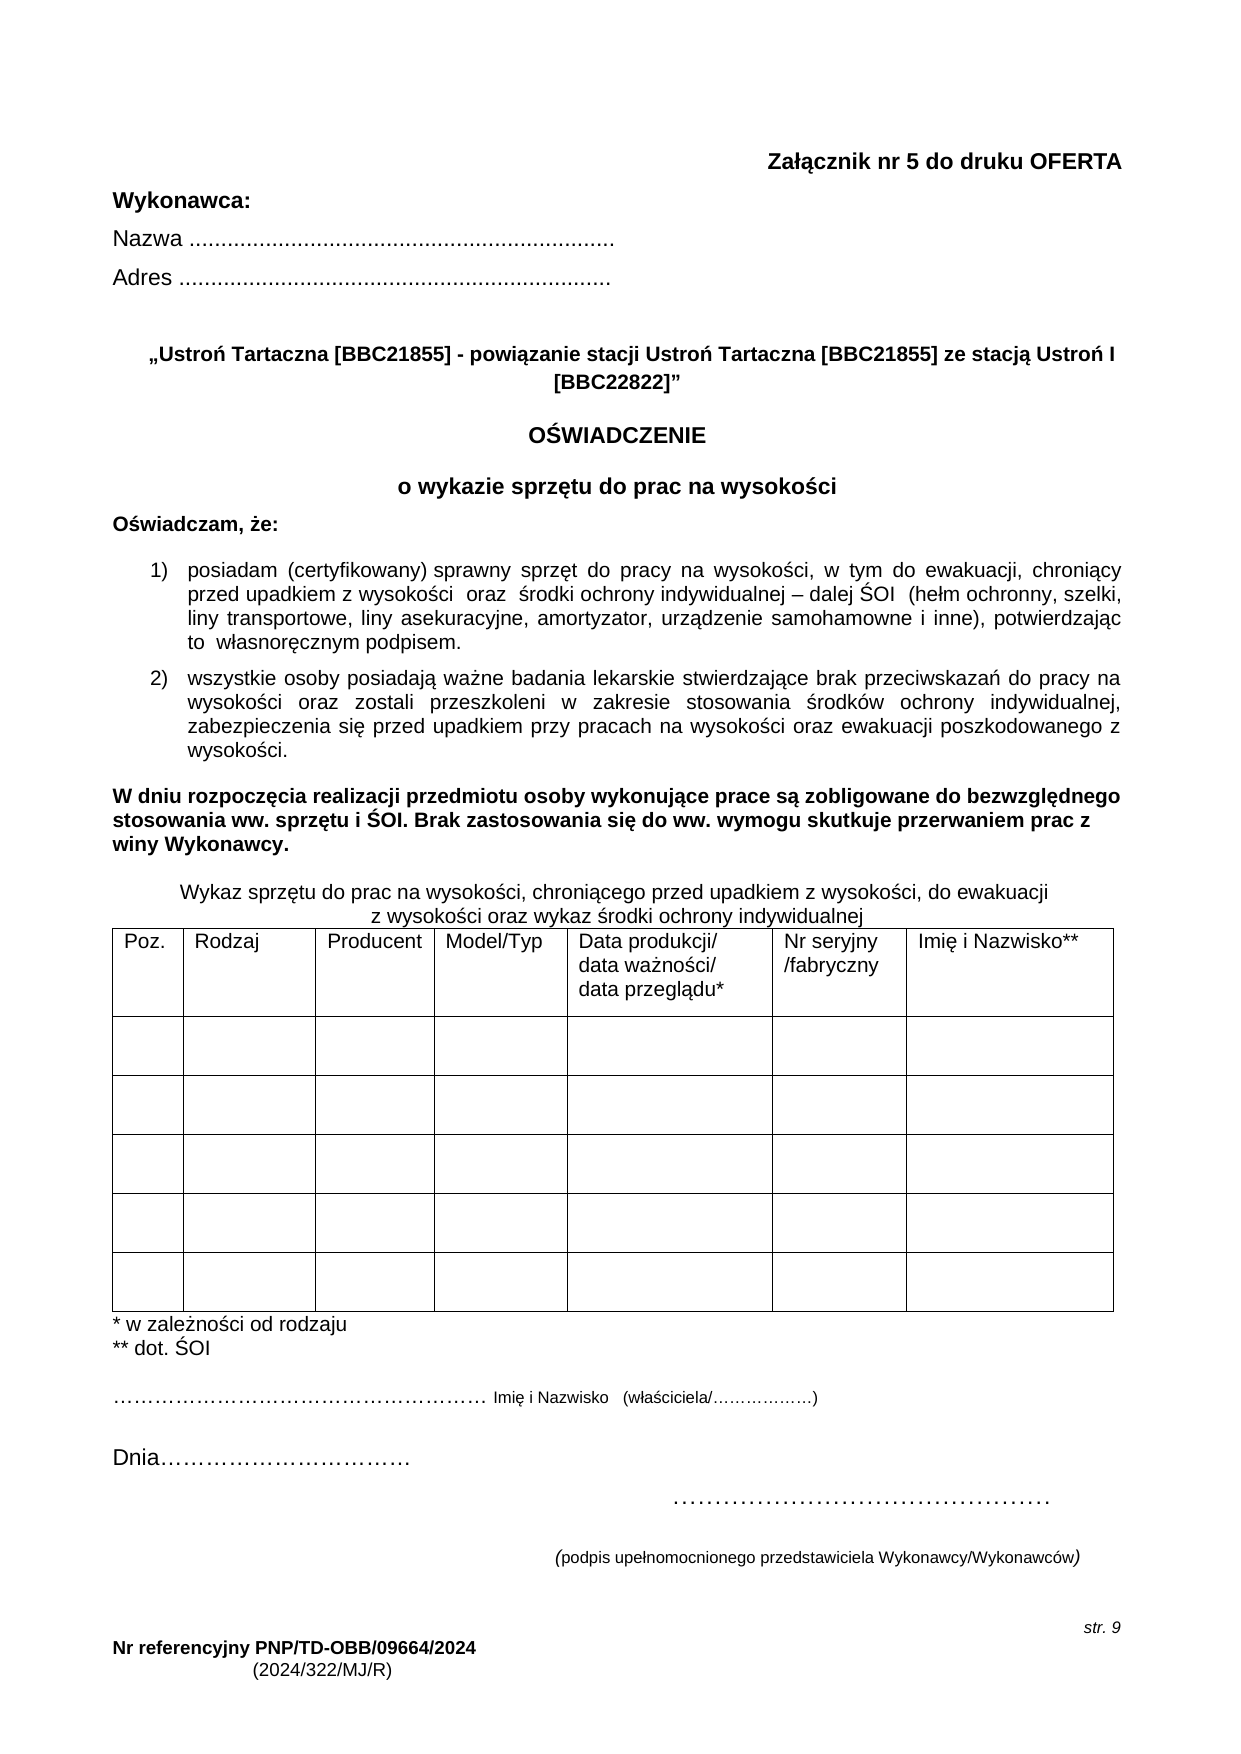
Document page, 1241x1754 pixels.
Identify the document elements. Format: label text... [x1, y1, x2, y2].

table_cell [773, 1194, 906, 1252]
text Załącznik nr 5 do druku OFERTA [112, 148, 1122, 174]
list wszystkie osoby posiadają ważne badania lekarskie stwierdzające brak przeciwskazań do pracy na wysokości oraz zostali przeszkoleni w zakresie stosowania środków ochrony indywidualnej, zabezpieczenia się przed upadkiem przy pracach na wysokości oraz ewakuacji poszkodowanego z wysokości. [150, 666, 1122, 762]
text Oświadczam, że: [112, 512, 1122, 536]
table_cell [184, 1076, 315, 1134]
table_header Poz. [113, 929, 183, 1016]
table_cell [113, 1076, 183, 1134]
text „Ustroń Tartaczna [BBC21855] - powiązanie stacji Ustroń Tartaczna [BBC21855] ze stacją Ustroń I [BBC22822]” [112, 342, 1122, 393]
table_header Producent [316, 929, 434, 1016]
table_cell [435, 1076, 567, 1134]
list posiadam (certyfikowany) sprawny sprzęt do pracy na wysokości, w tym do ewakuacji, chroniący przed upadkiem z wysokości oraz środki ochrony indywidualnej – dalej ŚOI (hełm ochronny, szelki, liny transportowe, liny asekuracyjne, amortyzator, urządzenie samohamowne i inne), potwierdzając to własnoręcznym podpisem. [150, 558, 1122, 654]
table_cell [184, 1194, 315, 1252]
table_cell [113, 1194, 183, 1252]
table_cell [568, 1135, 772, 1193]
table_header Data produkcji/ data ważności/ data przeglądu* [568, 929, 772, 1016]
table_cell [773, 1076, 906, 1134]
table_cell [113, 1135, 183, 1193]
table_cell [907, 1135, 1113, 1193]
text Adres .................................................................... [112, 264, 1122, 291]
table_cell [907, 1194, 1113, 1252]
text Dnia…………………………… [112, 1444, 1122, 1471]
table_header Imię i Nazwisko** [907, 929, 1113, 1016]
text ** dot. ŚOI [112, 1336, 1122, 1360]
table_cell [773, 1135, 906, 1193]
table_cell [435, 1135, 567, 1193]
text W dniu rozpoczęcia realizacji przedmiotu osoby wykonujące prace są zobligowane do bezwzględnego stosowania ww. sprzętu i ŚOI. Brak zastosowania się do ww. wymogu skutkuje przerwaniem prac z winy Wykonawcy. [112, 784, 1122, 856]
table_cell [435, 1253, 567, 1311]
table_cell [184, 1253, 315, 1311]
table_cell [316, 1076, 434, 1134]
text OŚWIADCZENIE [112, 422, 1122, 448]
table_cell [316, 1194, 434, 1252]
text Nazwa ................................................................... [112, 225, 1122, 252]
table_cell [316, 1017, 434, 1074]
table_cell [113, 1017, 183, 1074]
table_cell [568, 1253, 772, 1311]
text * w zależności od rodzaju [112, 1312, 1122, 1336]
table_cell [184, 1017, 315, 1074]
table_cell [568, 1017, 772, 1074]
text ............................................. [149, 1483, 1122, 1509]
text (podpis upełnomocnionego przedstawiciela Wykonawcy/Wykonawców) [481, 1522, 1122, 1567]
table_cell [184, 1135, 315, 1193]
table_cell [907, 1076, 1113, 1134]
table_cell [435, 1194, 567, 1252]
table_cell [568, 1076, 772, 1134]
table_cell [907, 1017, 1113, 1074]
text Wykaz sprzętu do prac na wysokości, chroniącego przed upadkiem z wysokości, do ewakuacji z wysokości oraz wykaz środki ochrony indywidualnej [112, 880, 1122, 928]
table_cell [773, 1253, 906, 1311]
text o wykazie sprzętu do prac na wysokości [112, 473, 1122, 500]
table_header Model/Typ [435, 929, 567, 1016]
table_cell [773, 1017, 906, 1074]
table_cell [568, 1194, 772, 1252]
table_header Nr seryjny /fabryczny [773, 929, 906, 1016]
text Wykonawca: [112, 187, 1122, 213]
table_cell [113, 1253, 183, 1311]
table_cell [435, 1017, 567, 1074]
table_cell [316, 1135, 434, 1193]
text ……………………………………………… Imię i Nazwisko (właściciela/………………) [112, 1384, 1122, 1408]
table_cell [907, 1253, 1113, 1311]
table_cell [316, 1253, 434, 1311]
table_header Rodzaj [184, 929, 315, 1016]
